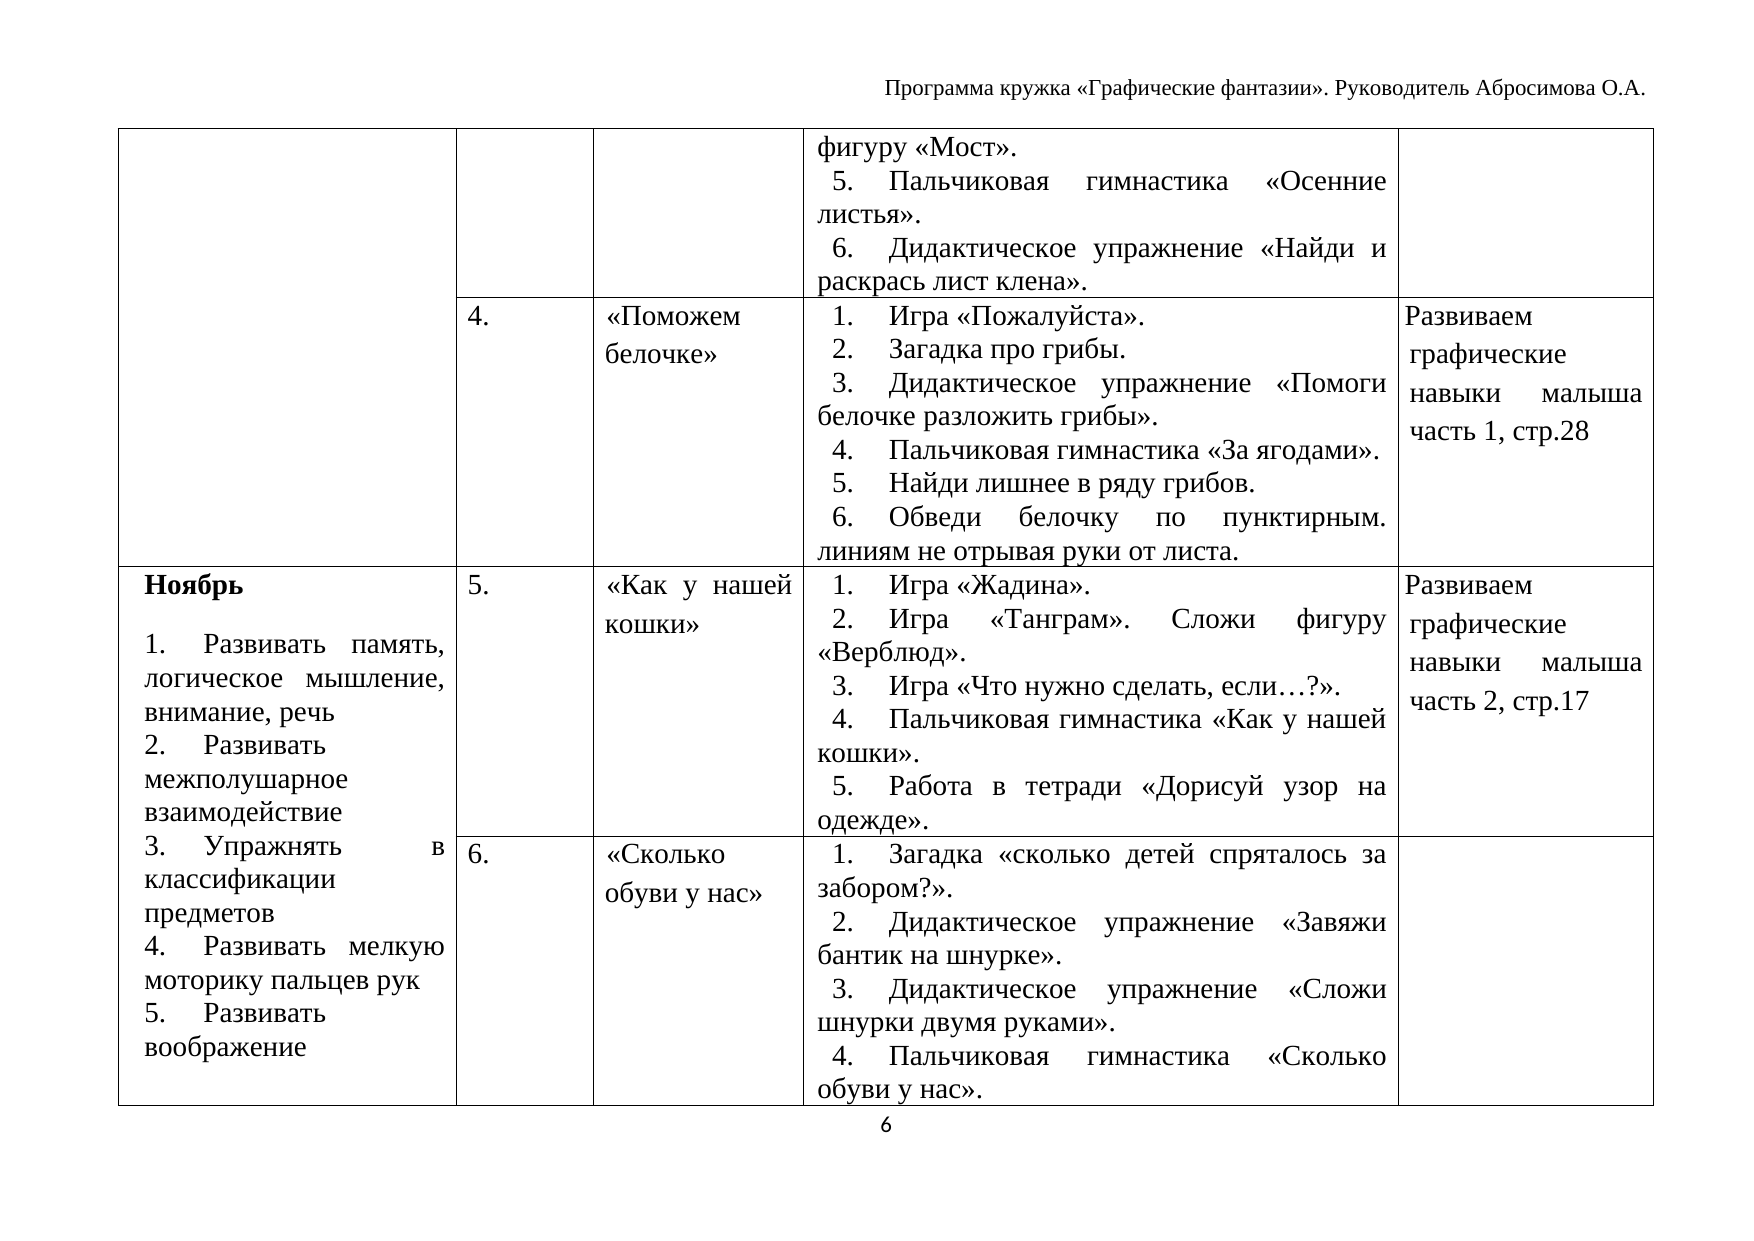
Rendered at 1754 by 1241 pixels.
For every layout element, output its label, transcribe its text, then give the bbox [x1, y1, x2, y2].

table_cell Игра «Пожалуйста». Загадка про грибы. Дидактическое упражнение «Помоги белочке разложить грибы». Пальчиковая гимнастика «За ягодами». Найди лишнее в ряду грибов. Обведи белочку по пунктирным. линиям не отрывая руки от листа. [804, 298, 1398, 566]
table_cell Игра «Жадина». Игра «Танграм». Сложи фигуру «Верблюд». Игра «Что нужно сделать, если…?». Пальчиковая гимнастика «Как у нашей кошки». Работа в тетради «Дорисуй узор на одежде». [804, 567, 1398, 836]
table_cell [457, 567, 593, 836]
table_cell [457, 298, 593, 566]
table_cell [457, 837, 593, 1105]
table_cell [594, 129, 803, 297]
table_cell «Поможем белочке» [594, 298, 803, 566]
table_cell Развиваем графические навыки малыша часть 1, стр.28 [1399, 298, 1653, 566]
table_cell [1399, 837, 1653, 1105]
table_cell «Как у нашей кошки» [594, 567, 803, 836]
table_cell Ноябрь Развивать память, логическое мышление, внимание, речь Развивать межполушарное взаимодействие Упражнять в классификации предметов Развивать мелкую моторику пальцев рук Развивать воображение [119, 567, 456, 1105]
table_cell Развиваем графические навыки малыша часть 2, стр.17 [1399, 567, 1653, 836]
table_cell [804, 129, 1398, 297]
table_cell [804, 837, 1398, 1105]
table_cell [457, 129, 593, 297]
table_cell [1399, 129, 1653, 297]
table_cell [594, 837, 803, 1105]
